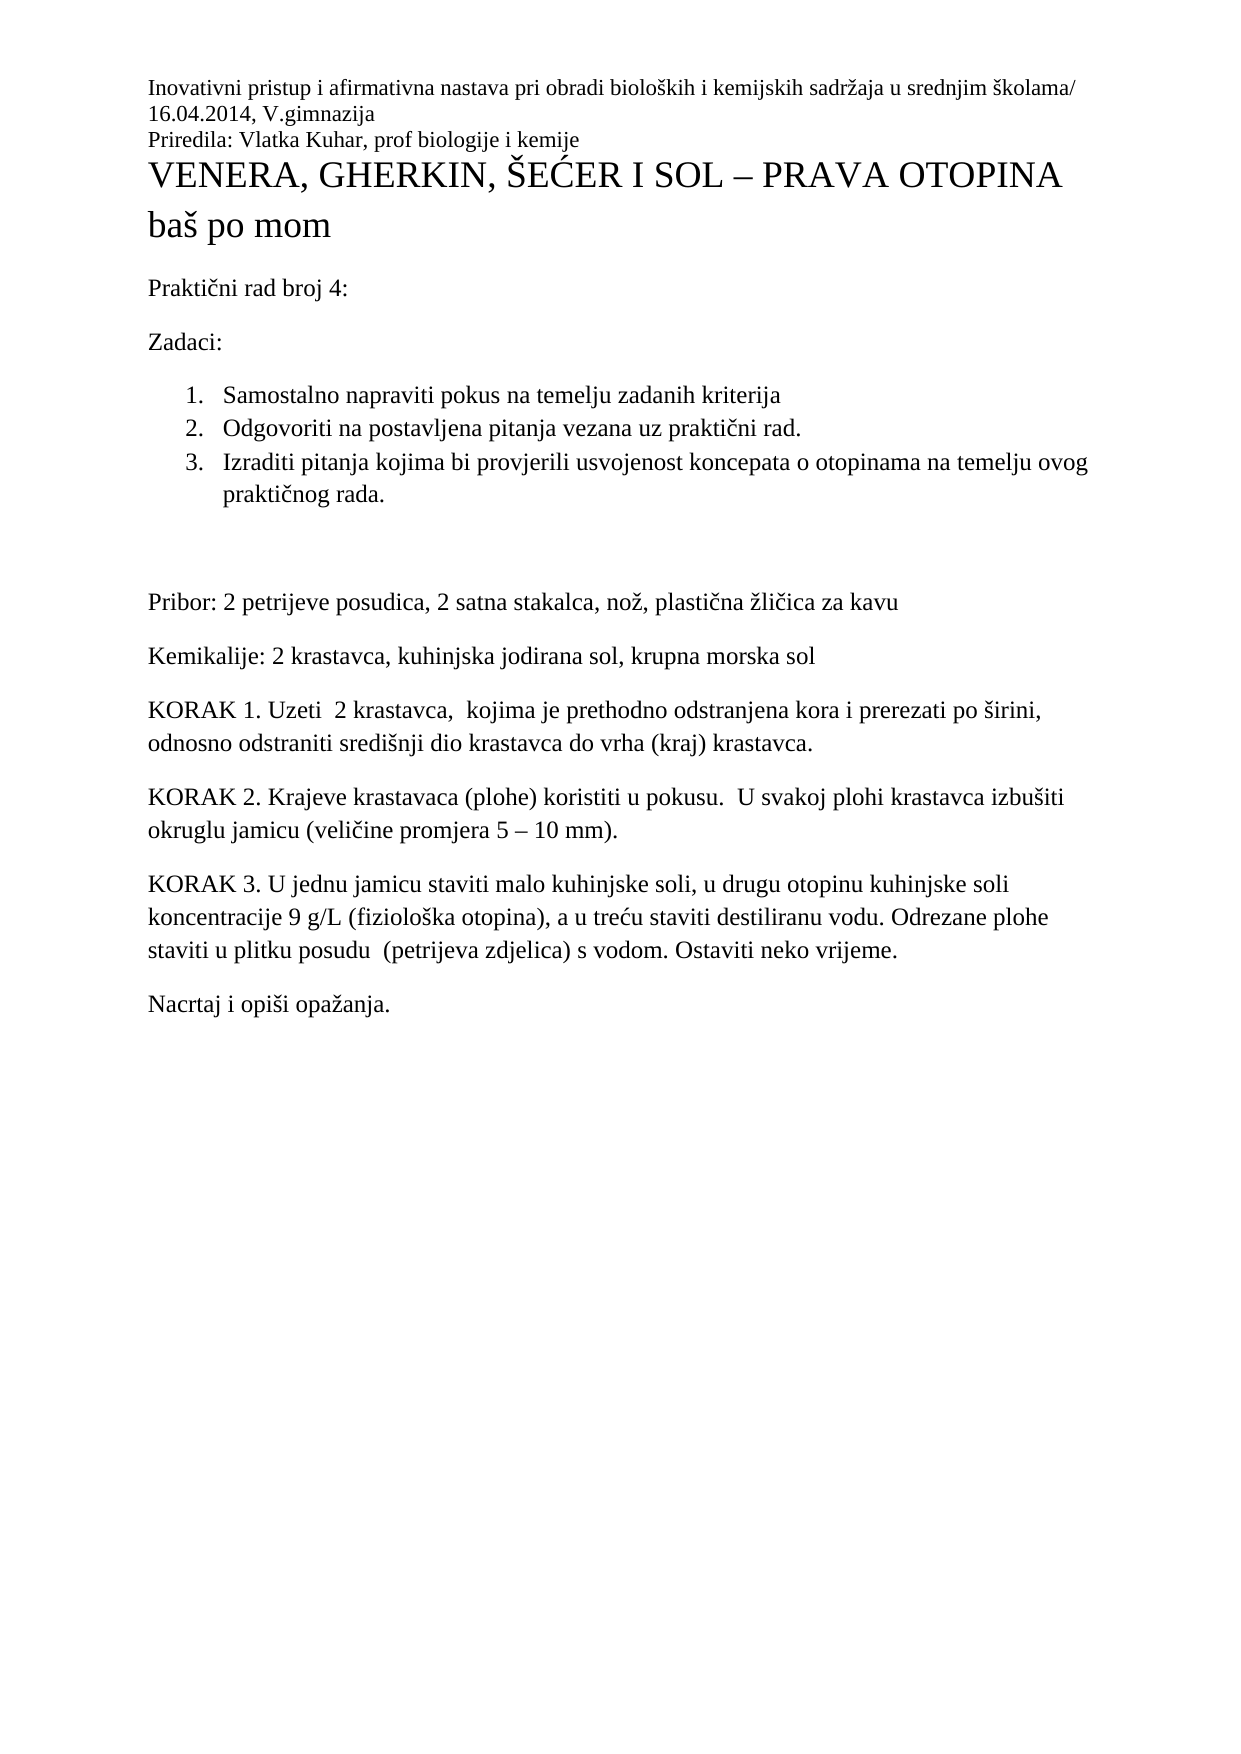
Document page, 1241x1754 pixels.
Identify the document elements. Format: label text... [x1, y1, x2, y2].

text VENERA, GHERKIN, ŠEĆER I SOL – PRAVA OTOPINA baš po mom [148, 153, 1093, 246]
text KORAK 2. Krajeve krastavaca (plohe) koristiti u pokusu. U svakoj plohi krastavca izbušiti okruglu jamicu (veličine promjera 5 – 10 mm). [148, 782, 1093, 844]
text Pribor: 2 petrijeve posudica, 2 satna stakalca, nož, plastična žličica za kavu [148, 587, 1093, 616]
text Kemikalije: 2 krastavca, kuhinjska jodirana sol, krupna morska sol [148, 641, 1093, 670]
text Zadaci: [148, 327, 1093, 355]
text Nacrtaj i opiši opažanja. [148, 989, 1093, 1017]
text Praktični rad broj 4: [148, 273, 1093, 302]
list Odgovoriti na postavljena pitanja vezana uz praktični rad. [185, 413, 1093, 442]
text KORAK 1. Uzeti 2 krastavca, kojima je prethodno odstranjena kora i prerezati po širini, odnosno odstraniti središnji dio krastavca do vrha (kraj) krastavca. [148, 695, 1093, 757]
list Izraditi pitanja kojima bi provjerili usvojenost koncepata o otopinama na temelju ovog praktičnog rada. [185, 447, 1093, 508]
text KORAK 3. U jednu jamicu staviti malo kuhinjske soli, u drugu otopinu kuhinjske soli koncentracije 9 g/L (fiziološka otopina), a u treću staviti destiliranu vodu. Odrezane plohe staviti u plitku posudu (petrijeva zdjelica) s vodom. Ostaviti neko vrijeme. [148, 869, 1093, 963]
list Samostalno napraviti pokus na temelju zadanih kriterija [185, 381, 1093, 409]
